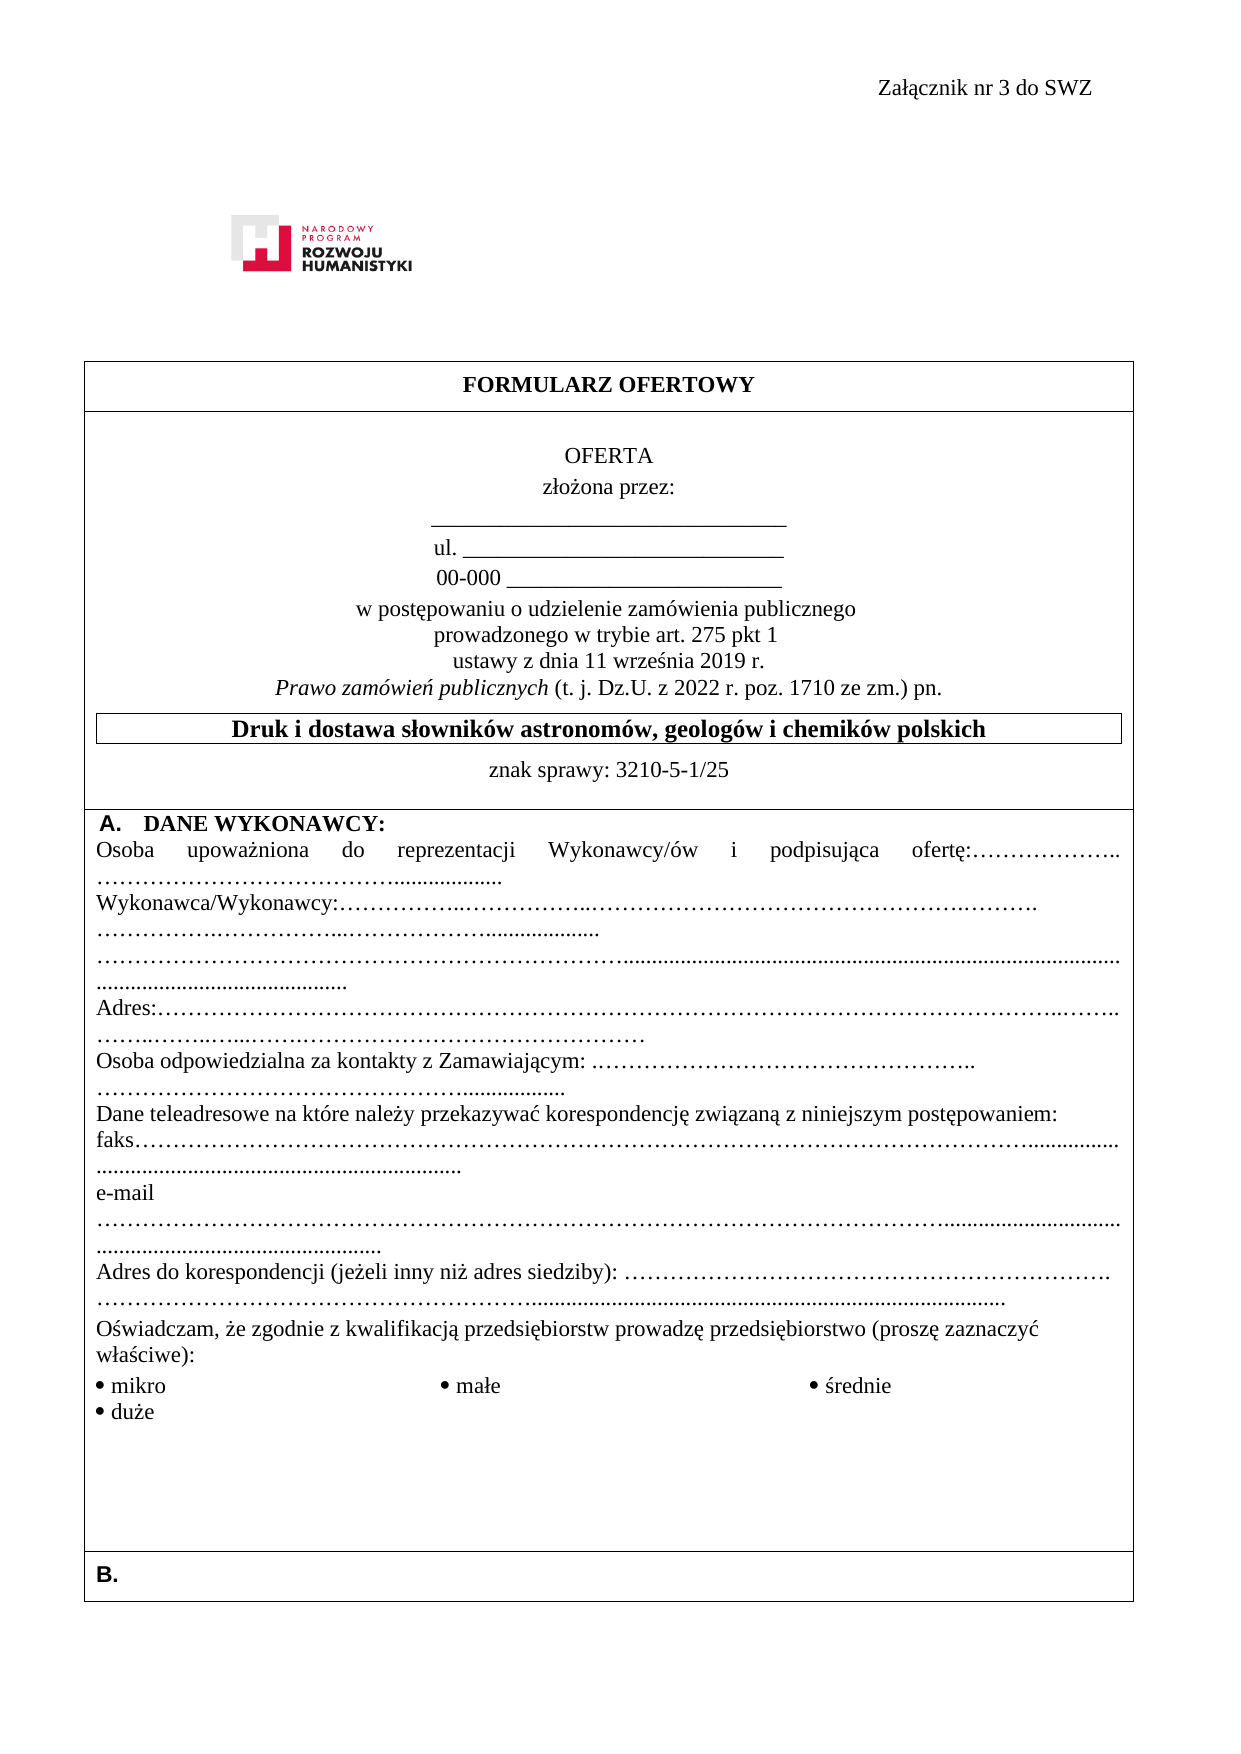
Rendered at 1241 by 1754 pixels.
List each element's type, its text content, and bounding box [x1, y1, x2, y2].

table_cell [85, 1552, 1133, 1601]
picture [147, 147, 495, 332]
table_cell OFERTA złożona przez: _______________________________ ul. ____________________________ 00-000 ________________________ w postępowaniu o udzielenie zamówienia publicznego prowadzonego w trybie art. 275 pkt 1 ustawy z dnia 11 września 2019 r. Prawo zamówień publicznych (t. j. Dz.U. z 2022 r. poz. 1710 ze zm.) pn. znak sprawy: 3210-5-1/25 [85, 412, 1133, 809]
table_header FORMULARZ OFERTOWY [85, 362, 1133, 411]
table_cell DANE WYKONAWCY: Osoba upoważniona do reprezentacji Wykonawcy/ów i podpisująca ofertę:………………..…………………………………................... Wykonawca/Wykonawcy:……………..……………..………………………………………….……….…………….……………...……………….................... ……………………………………………………………................................................................................................................................... Adres:………………………………………………………………………………………………………..……..……..……..…...…….……………………………………… Osoba odpowiedzialna za kontakty z Zamawiającym: .…………………………………………..………………………………………….................. Dane teleadresowe na które należy przekazywać korespondencję związaną z niniejszym postępowaniem: faks………………………………………………………………………………………………………................................................................................ e-mail …………………………………………………………………………………………………................................................................................. Adres do korespondencji (jeżeli inny niż adres siedziby): ……………………………………………………….…………………………………………………................................................................................... Oświadczam, że zgodnie z kwalifikacją przedsiębiorstw prowadzę przedsiębiorstwo (proszę zaznaczyć właściwe): mikro małe średnie duże [85, 810, 1133, 1551]
